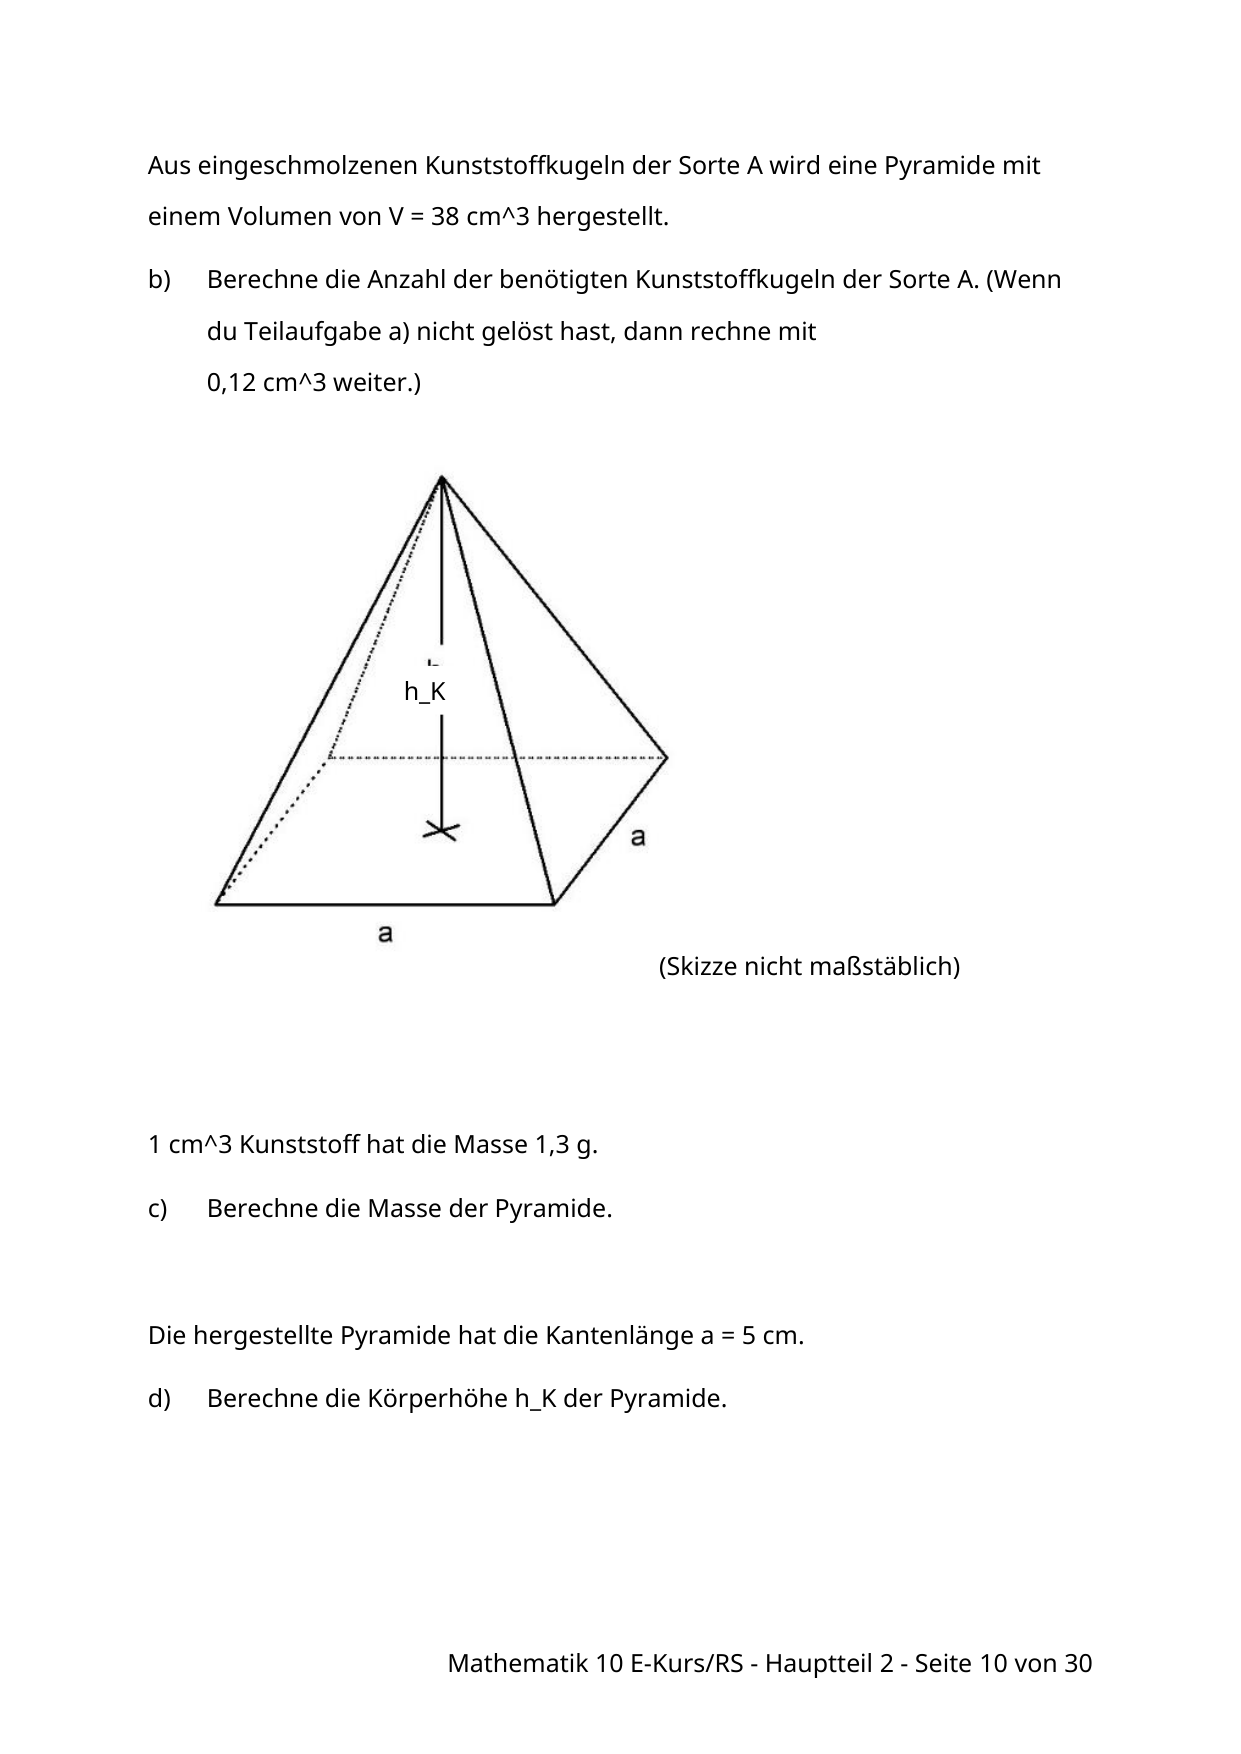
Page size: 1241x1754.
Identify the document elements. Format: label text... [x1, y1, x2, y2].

list d) Berechne die Körperhöhe h_K der Pyramide. [148, 1381, 1093, 1415]
list b) Berechne die Anzahl der benötigten Kunststoffkugeln der Sorte A. (Wenn du Teilaufgabe a) nicht gelöst hast, dann rechne mit 0,12 cm^3 weiter.) [148, 262, 1093, 398]
list c) Berechne die Masse der Pyramide. [148, 1190, 1093, 1224]
text Aus eingeschmolzenen Kunststoffkugeln der Sorte A wird eine Pyramide mit einem Volumen von V = 38 cm^3 hergestellt. [148, 148, 1093, 233]
text Die hergestellte Pyramide hat die Kantenlänge a = 5 cm. [148, 1317, 1093, 1351]
picture [200, 452, 698, 978]
text 1 cm^3 Kunststoff hat die Masse 1,3 g. [148, 1127, 1093, 1161]
